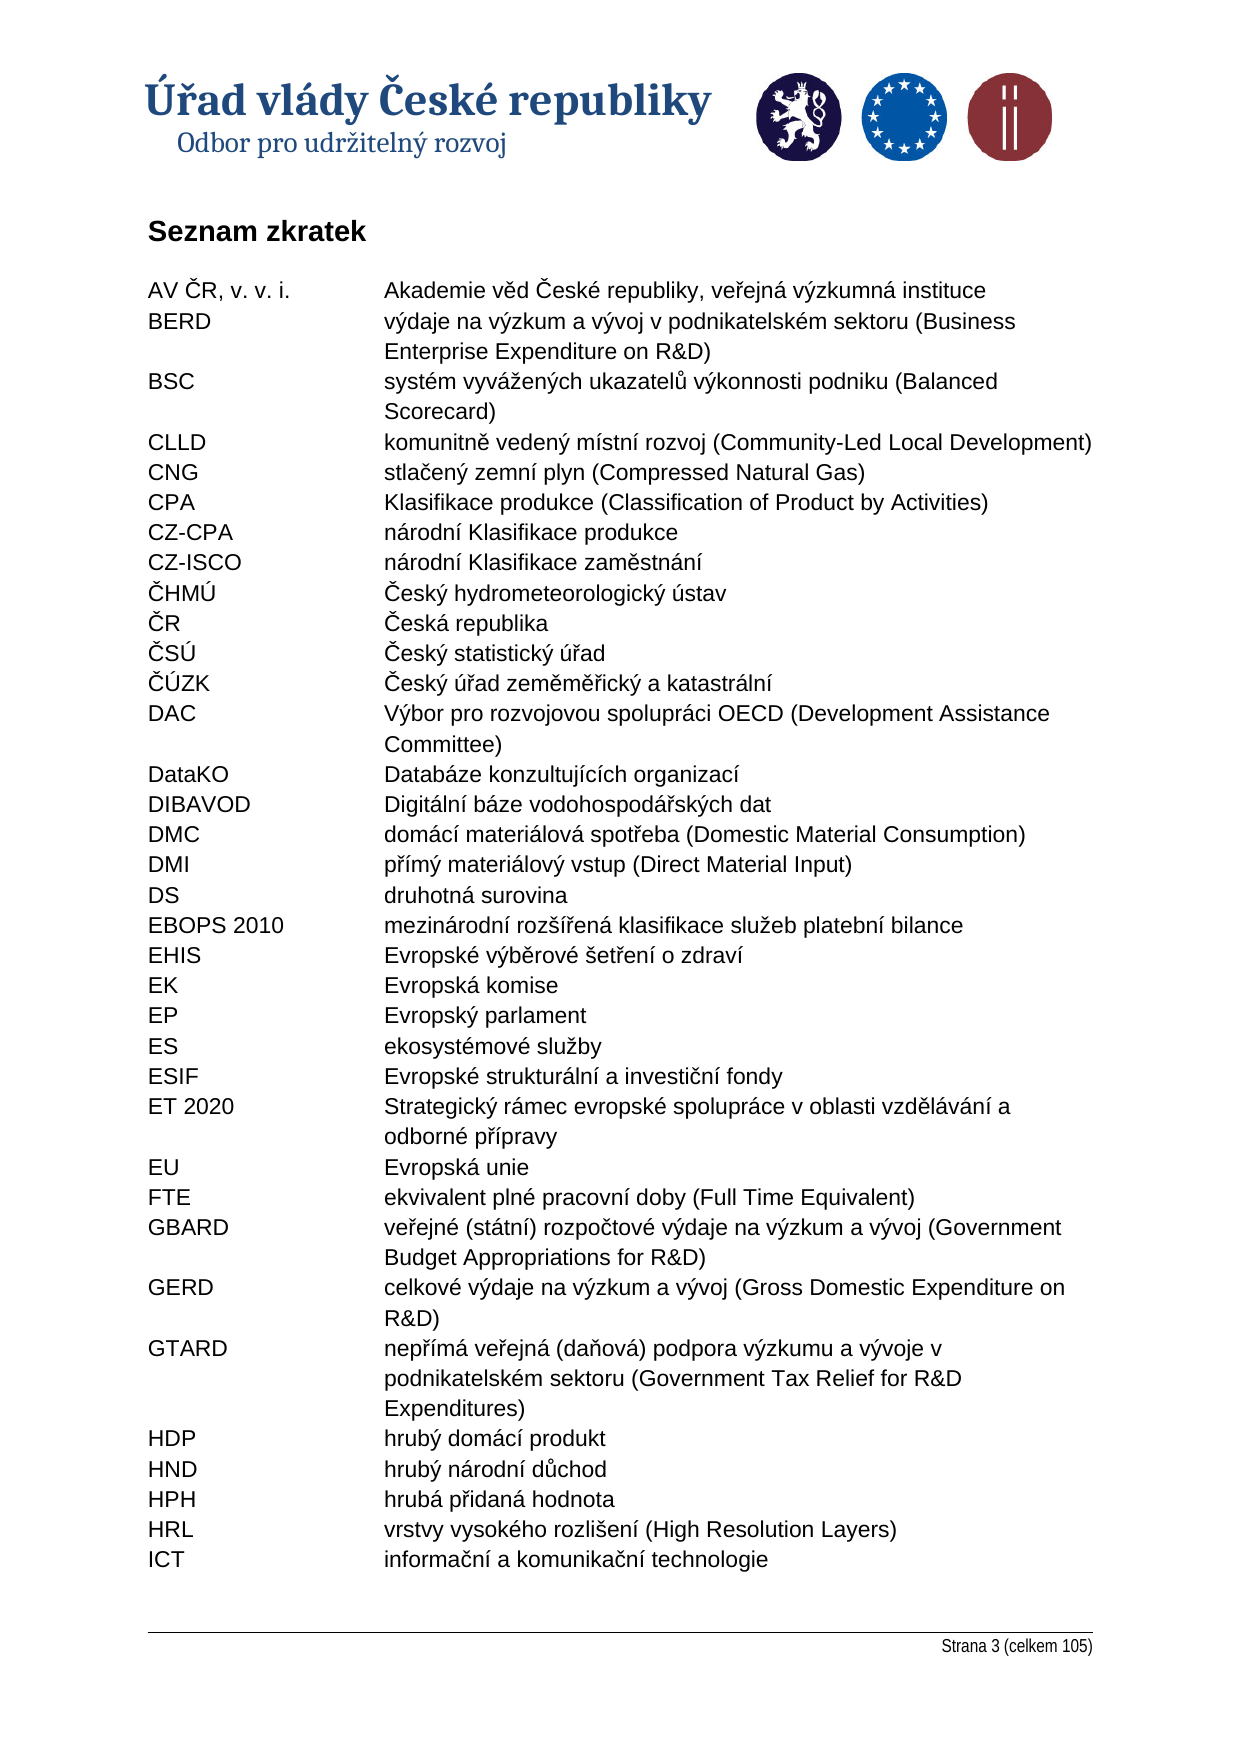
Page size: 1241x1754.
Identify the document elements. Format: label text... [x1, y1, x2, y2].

text ČÚZK Český úřad zeměměřický a katastrální [148, 670, 1093, 696]
text HDP hrubý domácí produkt [148, 1425, 1093, 1452]
text ČHMÚ Český hydrometeorologický ústav [148, 579, 1093, 606]
text CLLD komunitně vedený místní rozvoj (Community-Led Local Development) [148, 428, 1093, 455]
text DMI přímý materiálový vstup (Direct Material Input) [148, 851, 1093, 878]
text HND hrubý národní důchod [148, 1456, 1093, 1482]
text FTE ekvivalent plné pracovní doby (Full Time Equivalent) [148, 1184, 1093, 1210]
subtitle Seznam zkratek [148, 214, 1093, 247]
text CZ-ISCO národní Klasifikace zaměstnání [148, 549, 1093, 576]
text ET 2020 Strategický rámec evropské spolupráce v oblasti vzdělávání a odborné přípravy [148, 1093, 1093, 1149]
text DMC domácí materiálová spotřeba (Domestic Material Consumption) [148, 821, 1093, 847]
text GERD celkové výdaje na výzkum a vývoj (Gross Domestic Expenditure on R&D) [148, 1274, 1093, 1331]
text DS druhotná surovina [148, 882, 1093, 908]
text ES ekosystémové služby [148, 1033, 1093, 1059]
text GBARD veřejné (státní) rozpočtové výdaje na výzkum a vývoj (Government Budget Appropriations for R&D) [148, 1214, 1093, 1270]
text ESIF Evropské strukturální a investiční fondy [148, 1063, 1093, 1089]
text GTARD nepřímá veřejná (daňová) podpora výzkumu a vývoje v podnikatelském sektoru (Government Tax Relief for R&D Expenditures) [148, 1335, 1093, 1421]
text BERD výdaje na výzkum a vývoj v podnikatelském sektoru (Business Enterprise Expenditure on R&D) [148, 308, 1093, 364]
text DIBAVOD Digitální báze vodohospodářských dat [148, 791, 1093, 817]
text EBOPS 2010 mezinárodní rozšířená klasifikace služeb platební bilance [148, 912, 1093, 938]
text CPA Klasifikace produkce (Classification of Product by Activities) [148, 489, 1093, 515]
text CNG stlačený zemní plyn (Compressed Natural Gas) [148, 459, 1093, 485]
text BSC systém vyvážených ukazatelů výkonnosti podniku (Balanced Scorecard) [148, 368, 1093, 424]
text CZ-CPA národní Klasifikace produkce [148, 519, 1093, 545]
text HPH hrubá přidaná hodnota [148, 1486, 1093, 1512]
text ČSÚ Český statistický úřad [148, 640, 1093, 666]
text DataKO Databáze konzultujících organizací [148, 761, 1093, 787]
text ČR Česká republika [148, 610, 1093, 636]
picture [756, 73, 1052, 161]
text AV ČR, v. v. i. Akademie věd České republiky, veřejná výzkumná instituce [148, 277, 1093, 304]
text HRL vrstvy vysokého rozlišení (High Resolution Layers) [148, 1516, 1093, 1542]
text EK Evropská komise [148, 972, 1093, 998]
text ICT informační a komunikační technologie [148, 1546, 1093, 1572]
text EP Evropský parlament [148, 1002, 1093, 1029]
text DAC Výbor pro rozvojovou spolupráci OECD (Development Assistance Committee) [148, 700, 1093, 757]
text EU Evropská unie [148, 1153, 1093, 1180]
text EHIS Evropské výběrové šetření o zdraví [148, 942, 1093, 968]
